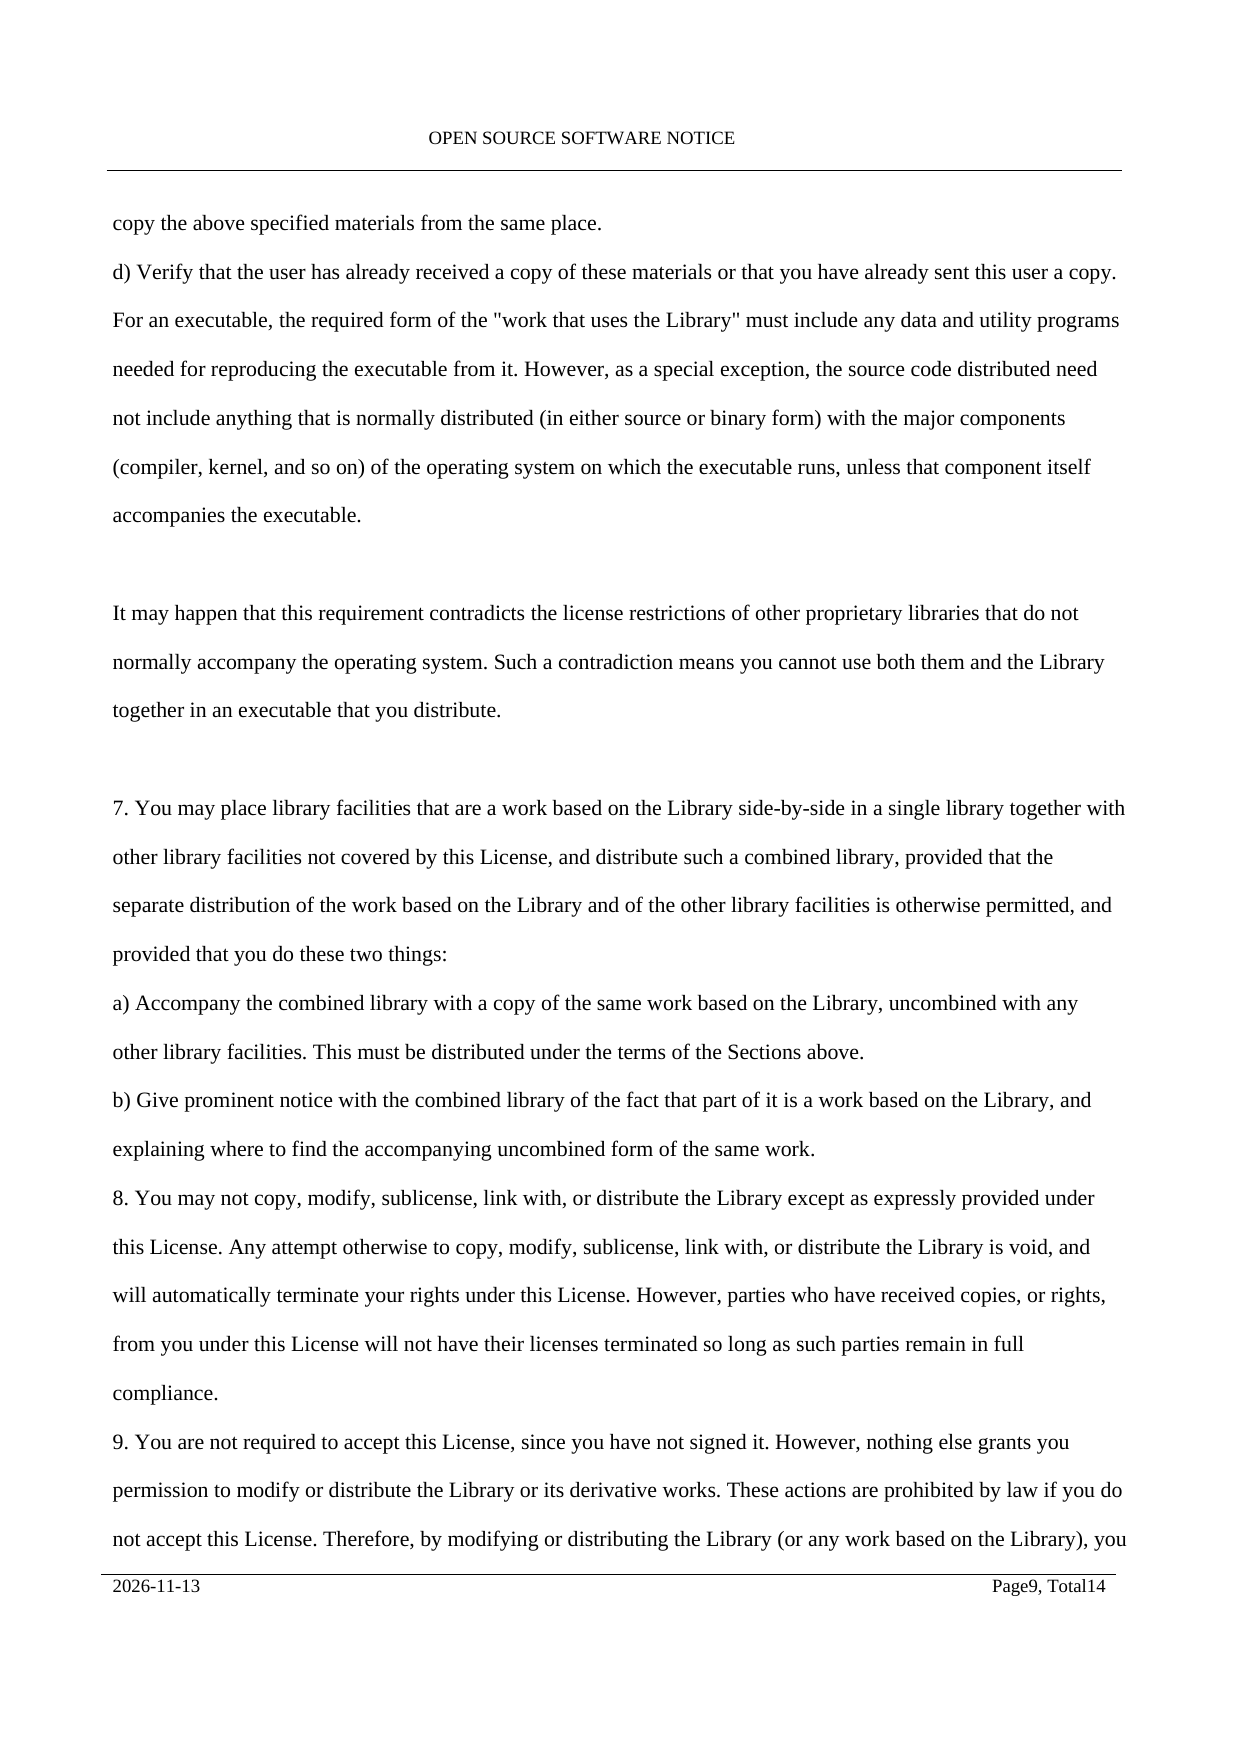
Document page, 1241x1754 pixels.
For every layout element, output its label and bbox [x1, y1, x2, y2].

text [112, 206, 1128, 1555]
